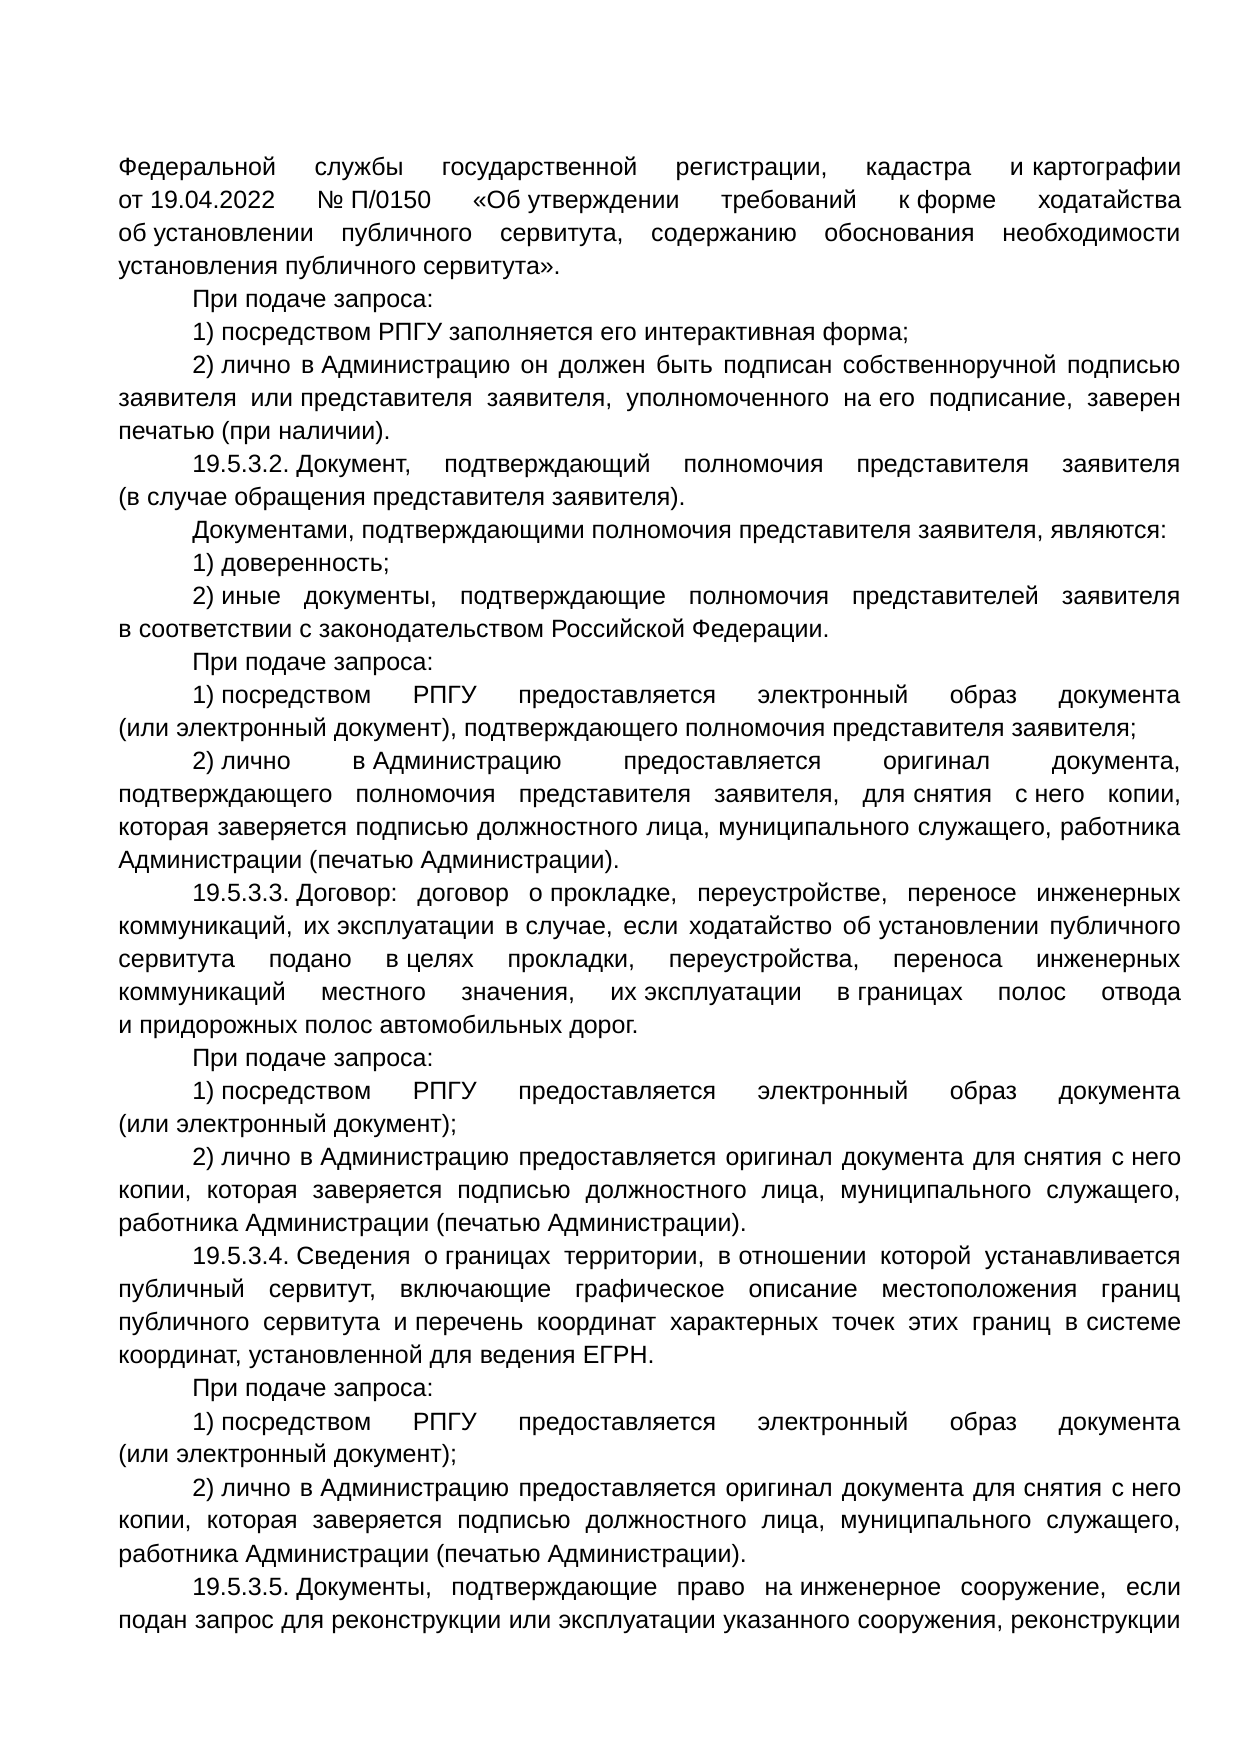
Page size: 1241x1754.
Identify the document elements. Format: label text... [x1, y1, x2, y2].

text При подаче запроса: [118, 284, 1181, 312]
text 19.5.3.3. Договор: договор о прокладке, переустройстве, переносе инженерных коммуникаций, их эксплуатации в случае, если ходатайство об установлении публичного сервитута подано в целях прокладки, переустройства, переноса инженерных коммуникаций местного значения, их эксплуатации в границах полос отвода и придорожных полос автомобильных дорог. [118, 878, 1181, 1039]
text 1) посредством РПГУ предоставляется электронный образ документа (или электронный документ); [118, 1076, 1181, 1138]
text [118, 152, 1181, 279]
text Документами, подтверждающими полномочия представителя заявителя, являются: [118, 515, 1181, 544]
text При подаче запроса: [118, 1373, 1181, 1402]
text 19.5.3.4. Сведения о границах территории, в отношении которой устанавливается публичный сервитут, включающие графическое описание местоположения границ публичного сервитута и перечень координат характерных точек этих границ в системе координат, установленной для ведения ЕГРН. [118, 1241, 1181, 1369]
text 2) иные документы, подтверждающие полномочия представителей заявителя в соответствии с законодательством Российской Федерации. [118, 581, 1181, 643]
text 19.5.3.2. Документ, подтверждающий полномочия представителя заявителя (в случае обращения представителя заявителя). [118, 449, 1181, 511]
text При подаче запроса: [118, 1043, 1181, 1072]
text 2) лично в Администрацию он должен быть подписан собственноручной подписью заявителя или представителя заявителя, уполномоченного на его подписание, заверен печатью (при наличии). [118, 350, 1181, 444]
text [118, 1572, 1181, 1633]
text При подаче запроса: [118, 647, 1181, 676]
text 1) посредством РПГУ предоставляется электронный образ документа (или электронный документ); [118, 1406, 1181, 1468]
text 1) посредством РПГУ предоставляется электронный образ документа (или электронный документ), подтверждающего полномочия представителя заявителя; [118, 680, 1181, 742]
text 1) посредством РПГУ заполняется его интерактивная форма; [118, 317, 1181, 346]
text 1) доверенность; [118, 548, 1181, 577]
text 2) лично в Администрацию предоставляется оригинал документа, подтверждающего полномочия представителя заявителя, для снятия с него копии, которая заверяется подписью должностного лица, муниципального служащего, работника Администрации (печатью Администрации). [118, 746, 1181, 874]
